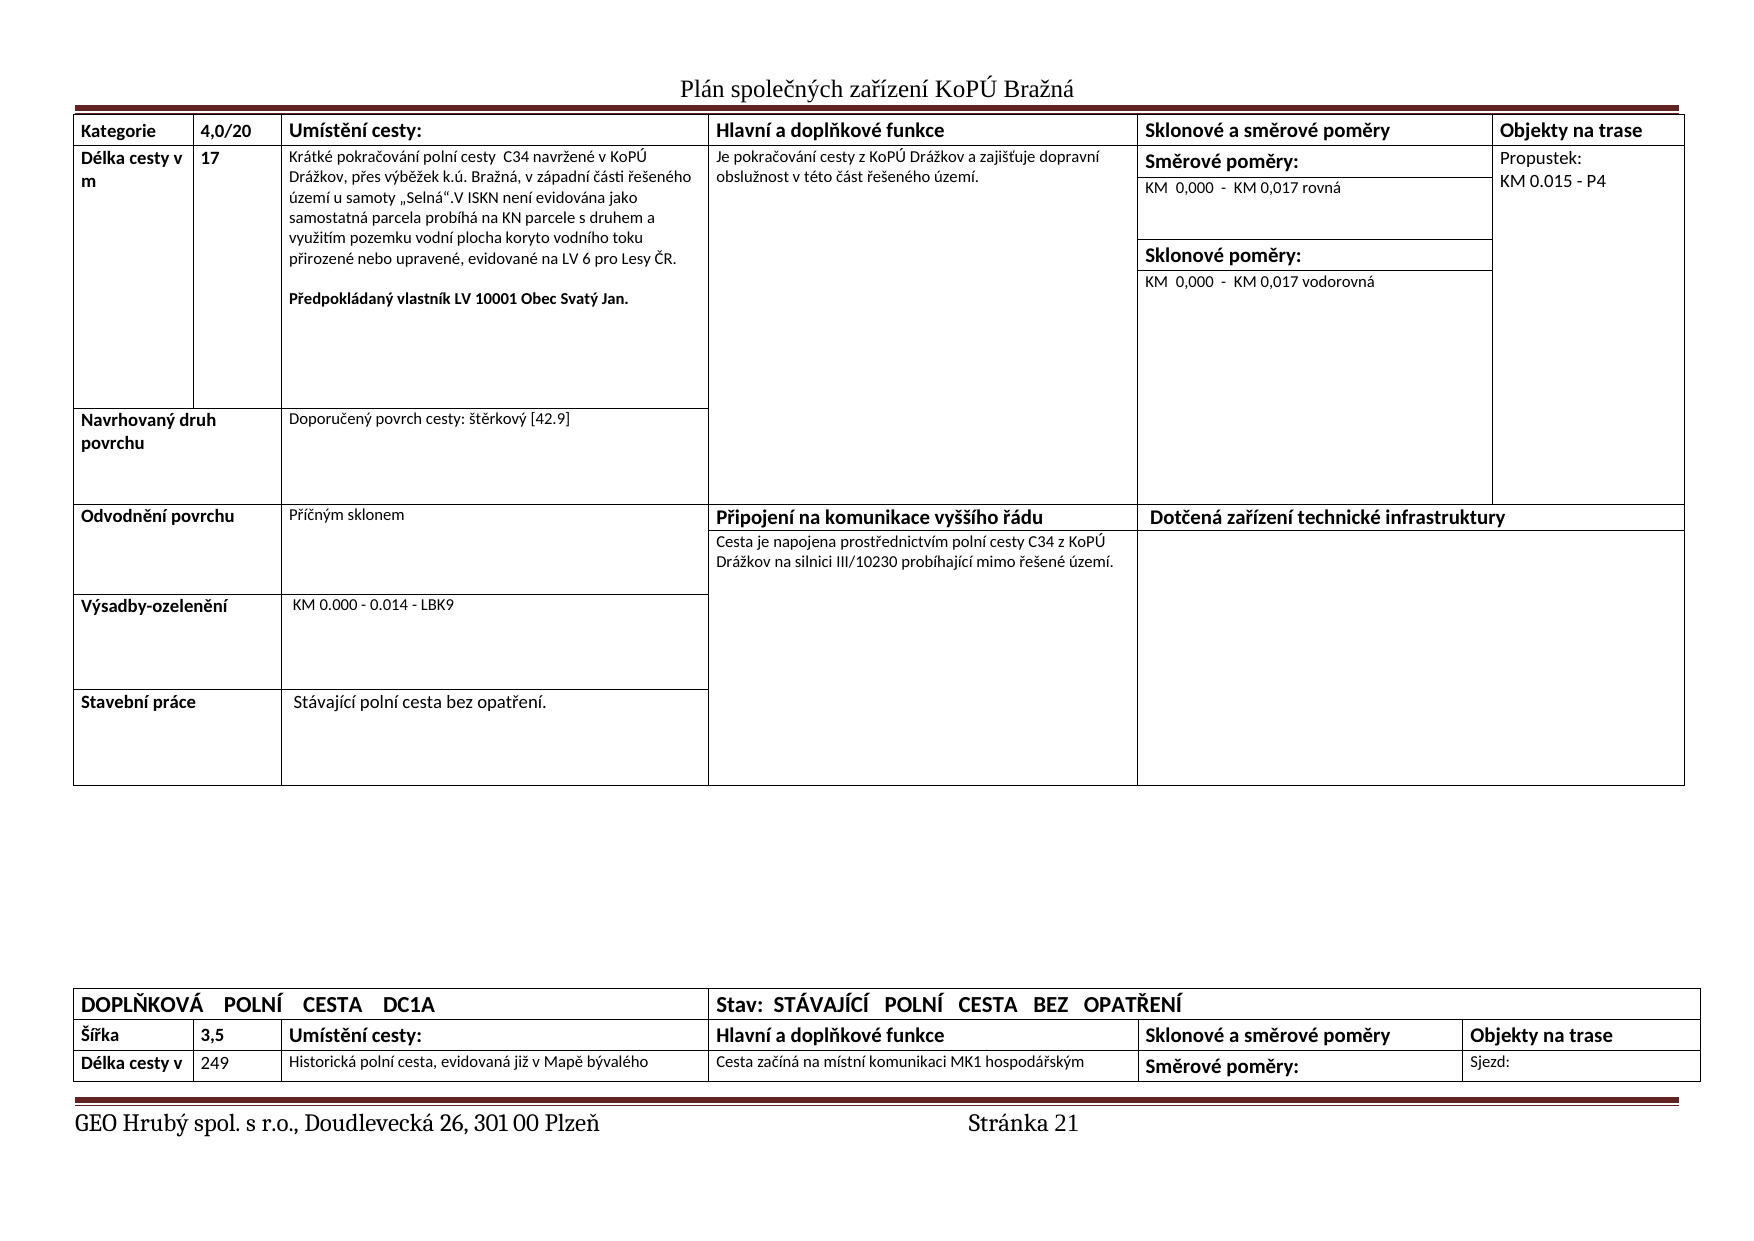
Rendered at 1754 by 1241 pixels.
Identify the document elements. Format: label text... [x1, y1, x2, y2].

table_cell Objekty na trase [1463, 1020, 1700, 1050]
table_cell Příčným sklonem [282, 505, 708, 593]
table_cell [1463, 1051, 1700, 1081]
table_cell KM 0,000 - KM 0,017 vodorovná [1138, 271, 1492, 503]
table_cell Umístění cesty: [282, 115, 708, 145]
table_cell Objekty na trase [1493, 115, 1684, 145]
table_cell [282, 1051, 708, 1081]
table_cell Sklonové a směrové poměry [1139, 1020, 1462, 1050]
table_cell Odvodnění povrchu [74, 505, 281, 593]
table_cell 3,5 [194, 1020, 281, 1050]
table_cell Směrové poměry: [1139, 1051, 1462, 1081]
table_cell Kategorie [74, 115, 193, 145]
table_cell Propustek: KM 0.015 - P4 [1493, 146, 1684, 503]
table_cell Sklonové poměry: [1138, 240, 1492, 270]
table_header DOPLŇKOVÁ POLNÍ CESTA DC1A [74, 989, 708, 1019]
table_cell Je pokračování cesty z KoPÚ Drážkov a zajišťuje dopravní obslužnost v této část řešeného území. [709, 146, 1137, 503]
table_cell Délka cesty v m [74, 146, 193, 408]
table_cell KM 0,000 - KM 0,017 rovná [1138, 178, 1492, 239]
table_cell Výsadby-ozelenění [74, 595, 281, 689]
table_cell Hlavní a doplňkové funkce [709, 115, 1137, 145]
table_cell Směrové poměry: [1138, 146, 1492, 177]
table_cell Stávající polní cesta bez opatření. [282, 690, 708, 785]
table_cell Dotčená zařízení technické infrastruktury [1138, 505, 1684, 530]
table_cell Doporučený povrch cesty: štěrkový [42.9] [282, 409, 708, 503]
table_cell 17 [194, 146, 281, 408]
table_cell Šířka [74, 1020, 193, 1050]
table_cell Stavební práce [74, 690, 281, 785]
table_cell KM 0.000 - 0.014 - LBK9 [282, 595, 708, 689]
table_cell 249 [194, 1051, 281, 1081]
table_cell Navrhovaný druh povrchu [74, 409, 281, 503]
table_cell Délka cesty v m [74, 1051, 193, 1081]
table_cell Cesta je napojena prostřednictvím polní cesty C34 z KoPÚ Drážkov na silnici III/10230 probíhající mimo řešené území. [709, 531, 1137, 785]
table_cell 4,0/20 [194, 115, 281, 145]
table_cell Připojení na komunikace vyššího řádu [709, 505, 1137, 530]
table_cell [1138, 531, 1684, 785]
table_cell Umístění cesty: [282, 1020, 708, 1050]
table_cell Krátké pokračování polní cesty C34 navržené v KoPÚ Drážkov, přes výběžek k.ú. Bražná, v západní části řešeného území u samoty „Selná“.V ISKN není evidována jako samostatná parcela probíhá na KN parcele s druhem a využitím pozemku vodní plocha koryto vodního toku přirozené nebo upravené, evidované na LV 6 pro Lesy ČR. Předpokládaný vlastník LV 10001 Obec Svatý Jan. [282, 146, 708, 408]
table_cell Hlavní a doplňkové funkce [709, 1020, 1138, 1050]
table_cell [709, 1051, 1138, 1081]
table_cell Sklonové a směrové poměry [1138, 115, 1492, 145]
table_header Stav: STÁVAJÍCÍ POLNÍ CESTA BEZ OPATŘENÍ [709, 989, 1700, 1019]
